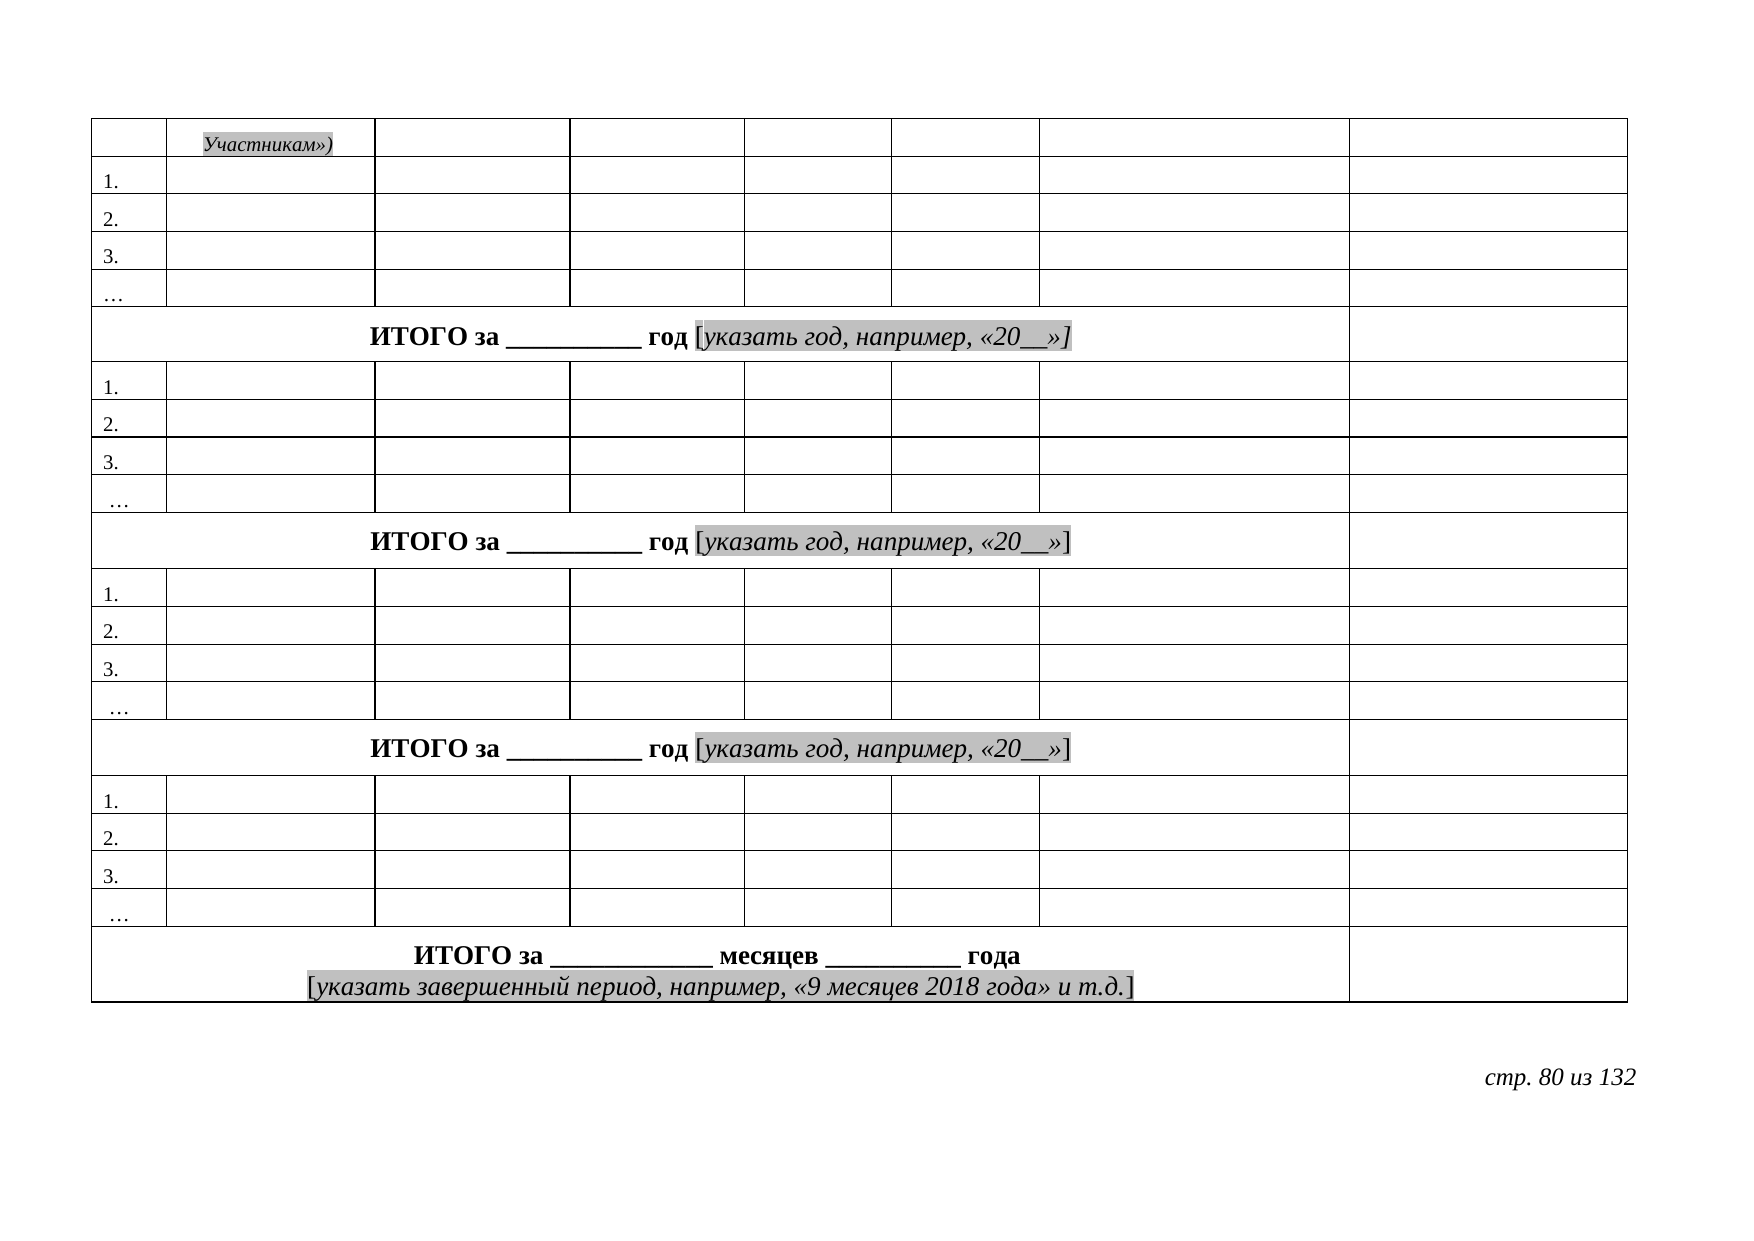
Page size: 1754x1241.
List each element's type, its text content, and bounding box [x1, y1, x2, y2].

table_cell [1350, 513, 1627, 568]
table_cell [571, 645, 744, 681]
table_cell [745, 569, 891, 606]
table_cell [1040, 157, 1349, 193]
table_cell [571, 776, 744, 813]
table_cell [92, 362, 166, 399]
table_cell [892, 232, 1039, 268]
table_cell [167, 194, 374, 231]
table_cell [376, 569, 569, 606]
table_cell [745, 776, 891, 813]
table_cell [92, 607, 166, 643]
table_cell [167, 362, 374, 399]
table_cell [892, 194, 1039, 231]
table_cell [167, 400, 374, 436]
table_cell [1350, 194, 1627, 231]
table_cell [892, 569, 1039, 606]
table_cell [376, 194, 569, 231]
table_cell [745, 682, 891, 719]
table_cell [92, 851, 166, 888]
table_cell [1350, 682, 1627, 719]
table_cell [745, 645, 891, 681]
table_cell [571, 157, 744, 193]
table_cell [92, 438, 166, 474]
table_cell [1350, 438, 1627, 474]
table_cell [1040, 682, 1349, 719]
table_cell [1350, 475, 1627, 512]
table_cell [745, 889, 891, 926]
table_cell [376, 645, 569, 681]
table_cell [376, 475, 569, 512]
table_cell … [92, 889, 166, 926]
table_cell [167, 889, 374, 926]
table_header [892, 119, 1039, 156]
table_cell [892, 776, 1039, 813]
table_cell [1350, 645, 1627, 681]
table_cell [376, 232, 569, 268]
table_cell [376, 400, 569, 436]
table_cell [1040, 569, 1349, 606]
table_cell [892, 645, 1039, 681]
table_cell [892, 400, 1039, 436]
table_cell [571, 438, 744, 474]
table_cell [1350, 569, 1627, 606]
table_cell [1040, 400, 1349, 436]
table_cell [571, 569, 744, 606]
table_cell [571, 362, 744, 399]
table_cell [745, 475, 891, 512]
table_cell [745, 814, 891, 850]
table_cell [167, 776, 374, 813]
table_cell [745, 607, 891, 643]
table_cell [892, 475, 1039, 512]
table_cell [892, 438, 1039, 474]
table_cell [745, 232, 891, 268]
table_cell [892, 851, 1039, 888]
table_cell [1040, 438, 1349, 474]
table_cell [1350, 362, 1627, 399]
table_cell [1350, 814, 1627, 850]
table_cell [1040, 194, 1349, 231]
table_cell ИТОГО за ____________ месяцев __________ года [указать завершенный период, например, «9 месяцев 2018 года» и т.д.] [92, 927, 1349, 1001]
table_cell [92, 400, 166, 436]
table_cell [745, 438, 891, 474]
table_cell [892, 362, 1039, 399]
table_cell [167, 851, 374, 888]
table_cell … [92, 475, 166, 512]
table_cell [1350, 270, 1627, 306]
table_cell [745, 157, 891, 193]
table_cell [1350, 851, 1627, 888]
table_cell [376, 814, 569, 850]
table_cell [571, 475, 744, 512]
table_cell [92, 569, 166, 606]
table_cell [1040, 889, 1349, 926]
table_cell [571, 607, 744, 643]
table_cell [745, 194, 891, 231]
table_cell [1350, 157, 1627, 193]
table_cell ИТОГО за __________ год [указать год, например, «20__»] [92, 307, 1349, 361]
table_cell [376, 270, 569, 306]
table_cell [1040, 645, 1349, 681]
table_cell [1350, 607, 1627, 643]
table_cell [1350, 927, 1627, 1001]
table_cell [376, 362, 569, 399]
table_cell [892, 607, 1039, 643]
table_cell [571, 400, 744, 436]
table_cell [1040, 607, 1349, 643]
table_cell [92, 814, 166, 850]
table_header № п/п [92, 119, 166, 156]
table_cell [1040, 776, 1349, 813]
table_cell [892, 157, 1039, 193]
table_cell [1040, 475, 1349, 512]
table_cell [92, 157, 166, 193]
table_cell [167, 814, 374, 850]
table_cell [1040, 270, 1349, 306]
table_cell [376, 607, 569, 643]
table_cell [892, 682, 1039, 719]
table_cell [167, 157, 374, 193]
table_cell [376, 438, 569, 474]
table_cell [1350, 720, 1627, 775]
table_cell [1350, 307, 1627, 361]
table_cell [892, 889, 1039, 926]
table_cell [1040, 814, 1349, 850]
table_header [167, 119, 374, 156]
table_cell [745, 362, 891, 399]
table_cell ИТОГО за __________ год [указать год, например, «20__»] [92, 720, 1349, 775]
table_cell [571, 194, 744, 231]
table_cell [1350, 889, 1627, 926]
table_cell [745, 270, 891, 306]
table_cell [1350, 232, 1627, 268]
table_cell [571, 889, 744, 926]
table_cell [571, 814, 744, 850]
table_cell … [92, 270, 166, 306]
table_cell [167, 232, 374, 268]
table_cell [376, 889, 569, 926]
table_cell [167, 438, 374, 474]
table_cell ИТОГО за __________ год [указать год, например, «20__»] [92, 513, 1349, 568]
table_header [376, 119, 569, 156]
table_cell [92, 776, 166, 813]
table_cell [92, 232, 166, 268]
table_cell [167, 645, 374, 681]
table_cell [745, 400, 891, 436]
table_cell [167, 475, 374, 512]
table_cell [745, 851, 891, 888]
table_cell [167, 569, 374, 606]
table_cell [167, 270, 374, 306]
table_cell [167, 682, 374, 719]
table_cell [376, 682, 569, 719]
table_cell [92, 194, 166, 231]
table_cell [376, 157, 569, 193]
table_cell [571, 851, 744, 888]
table_cell [1040, 851, 1349, 888]
table_cell [376, 776, 569, 813]
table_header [745, 119, 891, 156]
table_cell … [92, 682, 166, 719]
table_cell [571, 682, 744, 719]
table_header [1040, 119, 1349, 156]
table_cell [1040, 232, 1349, 268]
table_cell [571, 232, 744, 268]
table_cell [376, 851, 569, 888]
table_cell [92, 645, 166, 681]
table_cell [571, 270, 744, 306]
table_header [1350, 119, 1627, 156]
table_cell [167, 607, 374, 643]
table_cell [1350, 400, 1627, 436]
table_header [571, 119, 744, 156]
table_cell [892, 270, 1039, 306]
table_cell [892, 814, 1039, 850]
table_cell [1350, 776, 1627, 813]
table_cell [1040, 362, 1349, 399]
